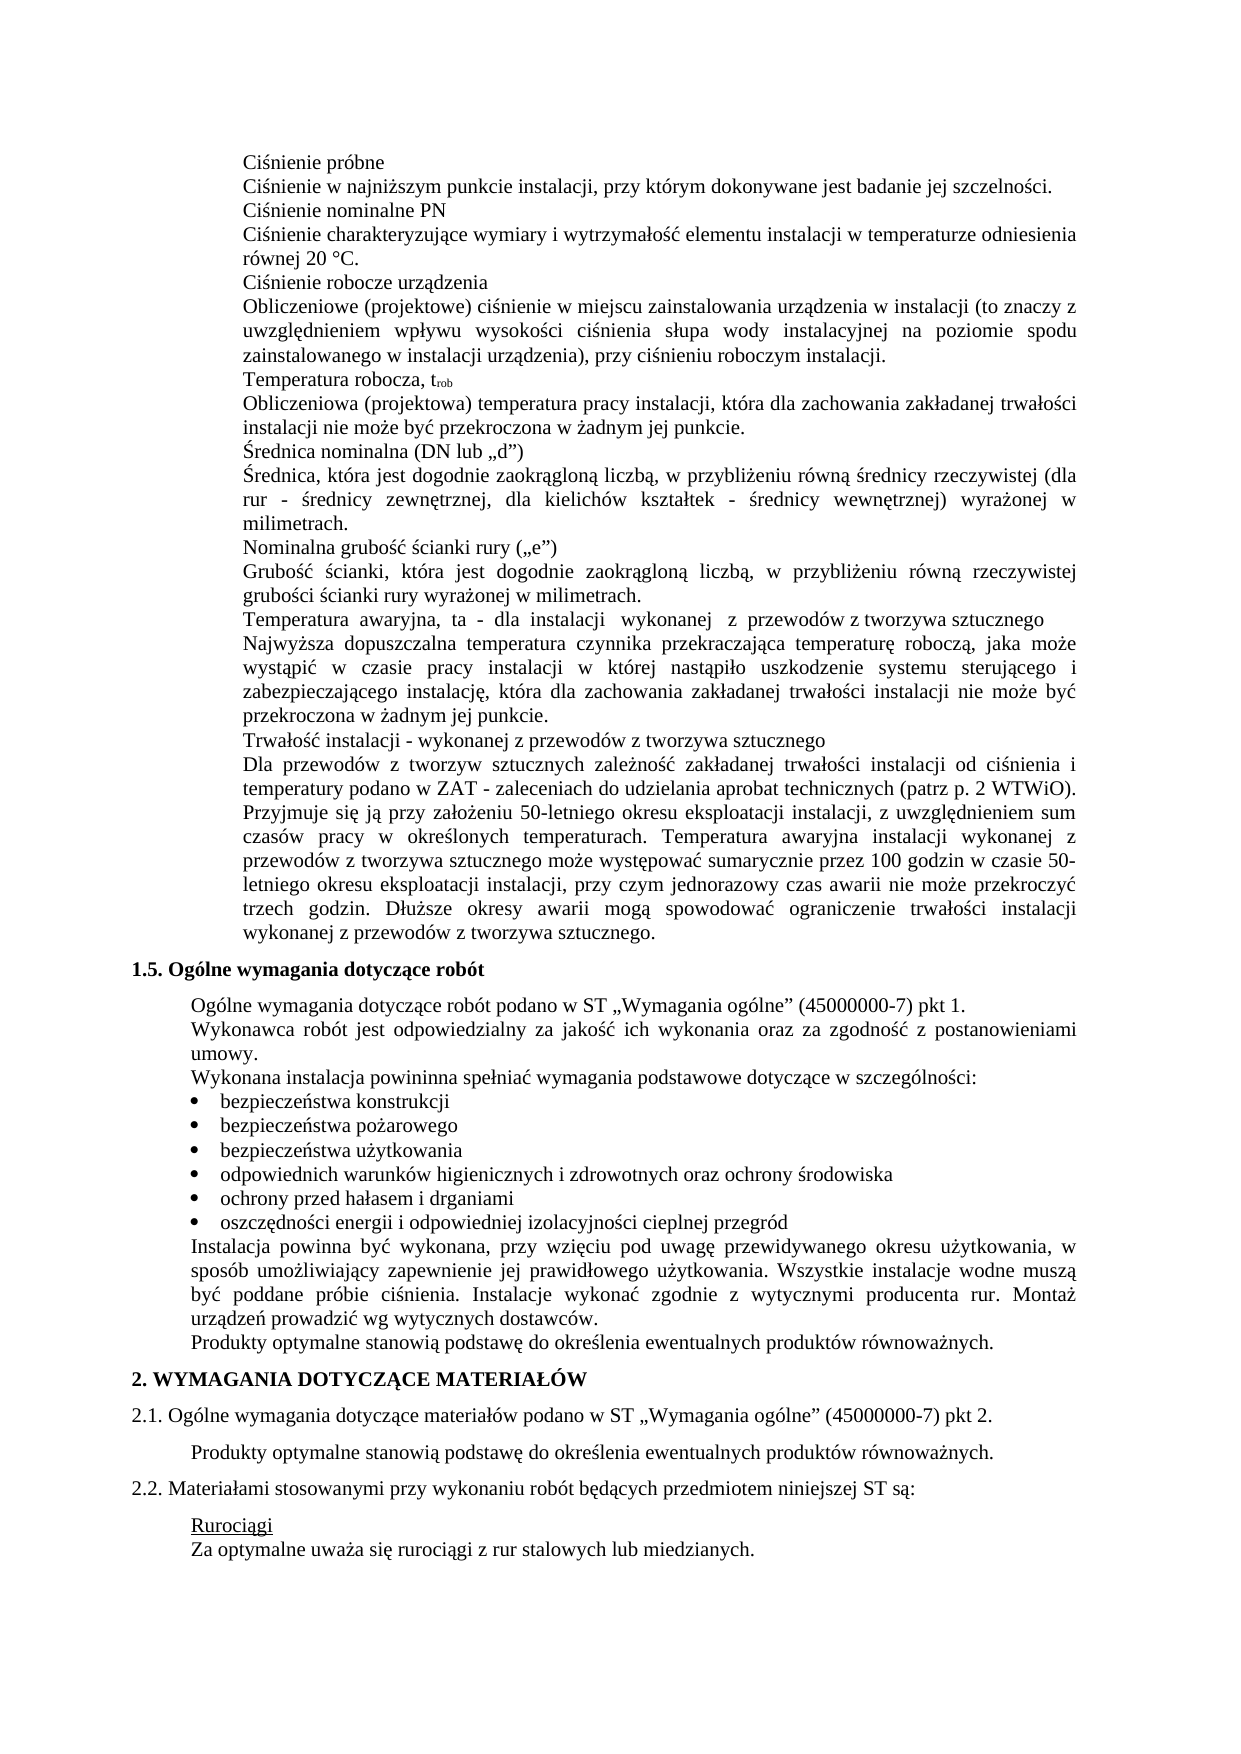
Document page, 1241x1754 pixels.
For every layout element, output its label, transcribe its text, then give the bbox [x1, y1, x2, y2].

list bezpieczeństwa użytkowania [191, 1137, 1078, 1162]
list bezpieczeństwa pożarowego [191, 1113, 1078, 1137]
list Obliczeniowe (projektowe) ciśnienie w miejscu zainstalowania urządzenia w instalacji (to znaczy z uwzględnieniem wpływu wysokości ciśnienia słupa wody instalacyjnej na poziomie spodu zainstalowanego w instalacji urządzenia), przy ciśnieniu roboczym instalacji. [243, 294, 1078, 367]
subtitle 1.5. Ogólne wymagania dotyczące robót [131, 957, 1078, 981]
list Ciśnienie robocze urządzenia [205, 270, 1078, 294]
text Produkty optymalne stanowią podstawę do określenia ewentualnych produktów równoważnych. [191, 1440, 1078, 1464]
list Ciśnienie charakteryzujące wymiary i wytrzymałość elementu instalacji w temperaturze odniesienia równej 20 °C. [243, 222, 1078, 270]
subtitle 2.2. Materiałami stosowanymi przy wykonaniu robót będących przedmiotem niniejszej ST są: [131, 1476, 1078, 1500]
text Ogólne wymagania dotyczące robót podano w ST „Wymagania ogólne” (45000000-7) pkt 1. [191, 993, 1078, 1017]
text Wykonawca robót jest odpowiedzialny za jakość ich wykonania oraz za zgodność z postanowieniami umowy. [191, 1017, 1078, 1065]
list ochrony przed hałasem i drganiami [191, 1186, 1078, 1210]
text Za optymalne uważa się rurociągi z rur stalowych lub miedzianych. [191, 1537, 1078, 1561]
list Temperatura awaryjna, ta - dla instalacji wykonanej z przewodów z tworzywa sztucznego [205, 607, 1078, 631]
list Obliczeniowa (projektowa) temperatura pracy instalacji, która dla zachowania zakładanej trwałości instalacji nie może być przekroczona w żadnym jej punkcie. [243, 391, 1078, 439]
text Instalacja powinna być wykonana, przy wzięciu pod uwagę przewidywanego okresu użytkowania, w sposób umożliwiający zapewnienie jej prawidłowego użytkowania. Wszystkie instalacje wodne muszą być poddane próbie ciśnienia. Instalacje wykonać zgodnie z wytycznymi producenta rur. Montaż urządzeń prowadzić wg wytycznych dostawców. [191, 1234, 1078, 1330]
list Ciśnienie nominalne PN [205, 198, 1078, 222]
list Średnica nominalna (DN lub „d”) [205, 439, 1078, 463]
text Produkty optymalne stanowią podstawę do określenia ewentualnych produktów równoważnych. [191, 1330, 1078, 1354]
subtitle 2. WYMAGANIA DOTYCZĄCE MATERIAŁÓW [131, 1367, 1078, 1391]
list Grubość ścianki, która jest dogodnie zaokrągloną liczbą, w przybliżeniu równą rzeczywistej grubości ścianki rury wyrażonej w milimetrach. [243, 559, 1078, 607]
list bezpieczeństwa konstrukcji [191, 1089, 1078, 1113]
list Nominalna grubość ścianki rury („e”) [205, 535, 1078, 559]
list Dla przewodów z tworzyw sztucznych zależność zakładanej trwałości instalacji od ciśnienia i temperatury podano w ZAT - zaleceniach do udzielania aprobat technicznych (patrz p. 2 WTWiO). Przyjmuje się ją przy założeniu 50-letniego okresu eksploatacji instalacji, z uwzględnieniem sum czasów pracy w określonych temperaturach. Temperatura awaryjna instalacji wykonanej z przewodów z tworzywa sztucznego może występować sumarycznie przez 100 godzin w czasie 50-letniego okresu eksploatacji instalacji, przy czym jednorazowy czas awarii nie może przekroczyć trzech godzin. Dłuższe okresy awarii mogą spowodować ograniczenie trwałości instalacji wykonanej z przewodów z tworzywa sztucznego. [243, 752, 1078, 944]
list oszczędności energii i odpowiedniej izolacyjności cieplnej przegród [191, 1210, 1078, 1234]
list Ciśnienie w najniższym punkcie instalacji, przy którym dokonywane jest badanie jej szczelności. [243, 174, 1078, 198]
subtitle 2.1. Ogólne wymagania dotyczące materiałów podano w ST „Wymagania ogólne” (45000000-7) pkt 2. [131, 1403, 1078, 1427]
list Ciśnienie próbne [205, 150, 1078, 174]
list Temperatura robocza, trob [205, 367, 1078, 391]
list odpowiednich warunków higienicznych i zdrowotnych oraz ochrony środowiska [191, 1162, 1078, 1186]
list Najwyższa dopuszczalna temperatura czynnika przekraczająca temperaturę roboczą, jaka może wystąpić w czasie pracy instalacji w której nastąpiło uszkodzenie systemu sterującego i zabezpieczającego instalację, która dla zachowania zakładanej trwałości instalacji nie może być przekroczona w żadnym jej punkcie. [243, 631, 1078, 727]
text Wykonana instalacja powininna spełniać wymagania podstawowe dotyczące w szczególności: [191, 1065, 1078, 1089]
list Trwałość instalacji - wykonanej z przewodów z tworzywa sztucznego [205, 727, 1078, 752]
text Rurociągi [191, 1513, 1078, 1537]
list Średnica, która jest dogodnie zaokrągloną liczbą, w przybliżeniu równą średnicy rzeczywistej (dla rur - średnicy zewnętrznej, dla kielichów kształtek - średnicy wewnętrznej) wyrażonej w milimetrach. [243, 463, 1078, 535]
